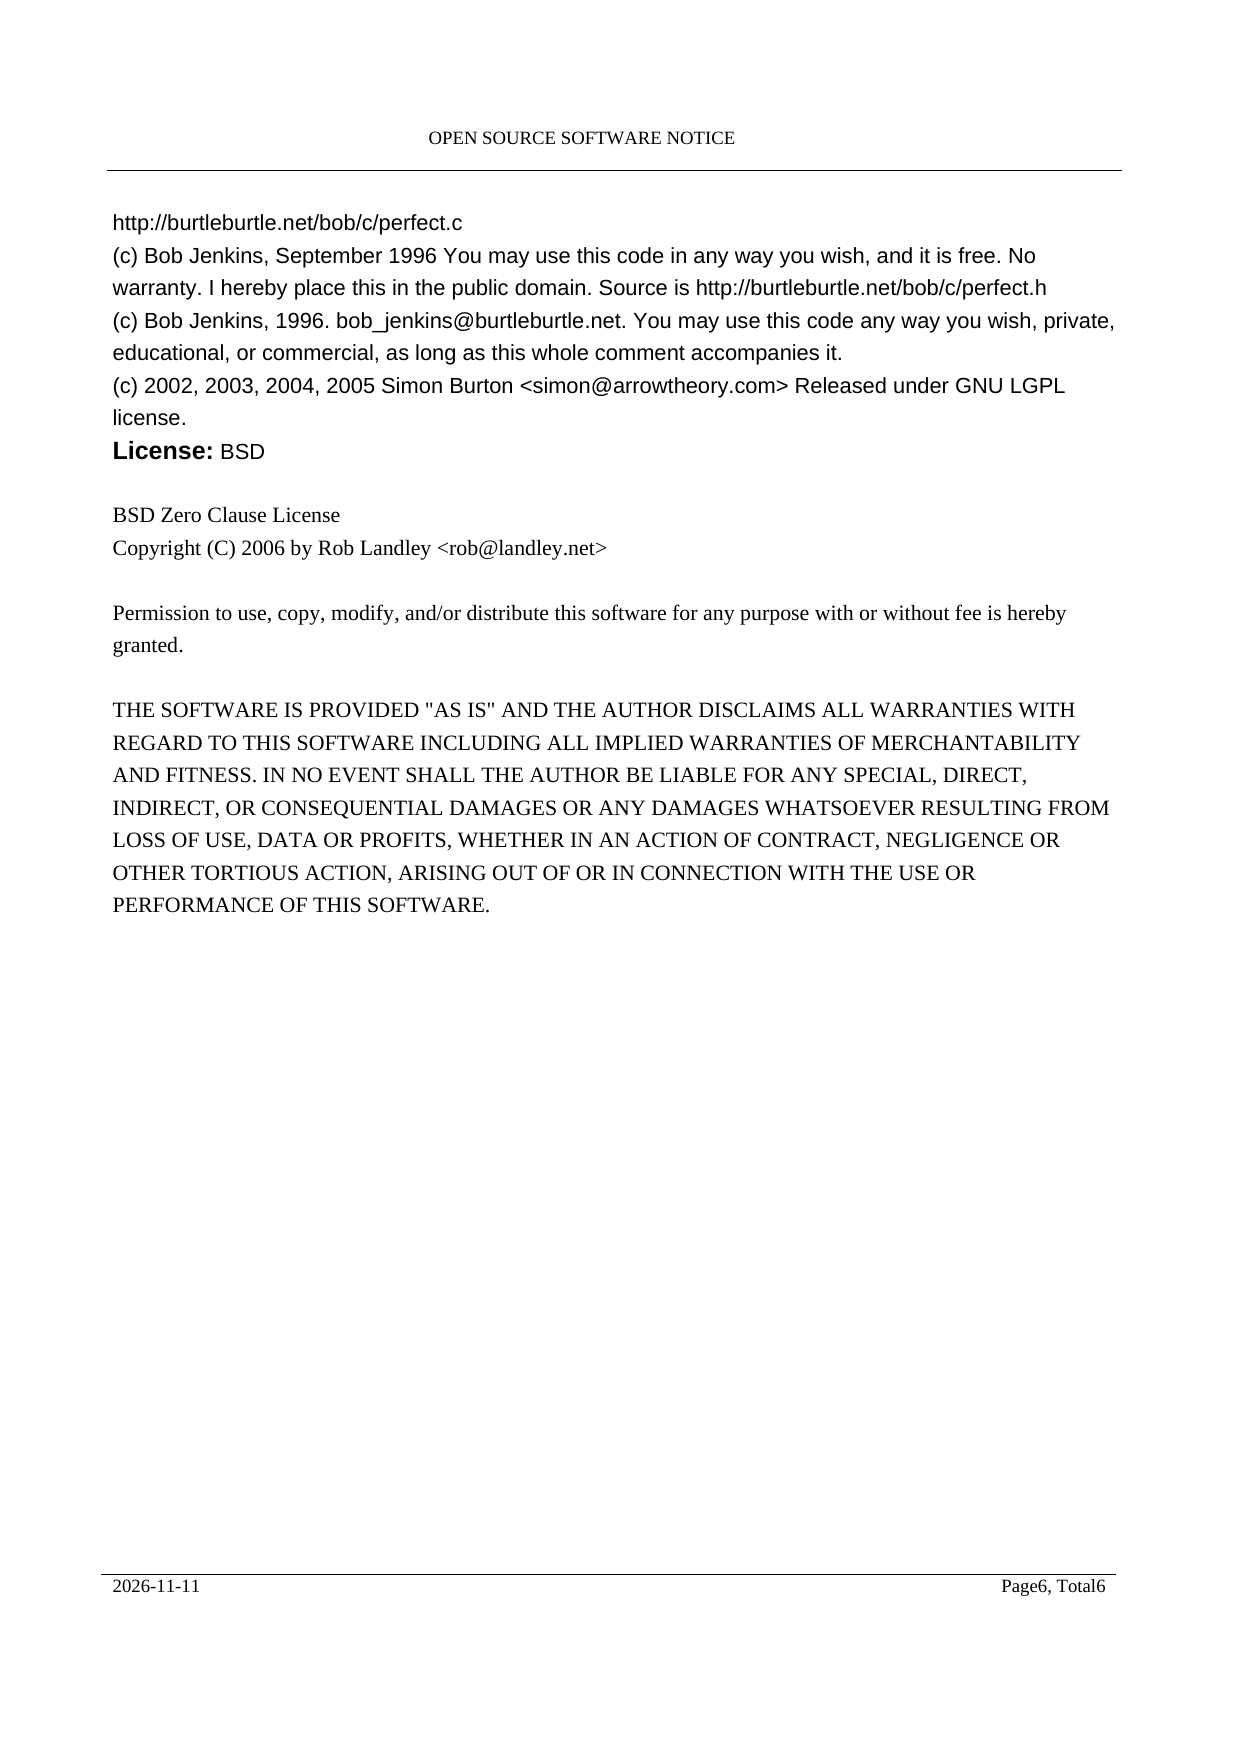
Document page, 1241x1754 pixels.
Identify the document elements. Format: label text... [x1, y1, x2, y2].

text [112, 206, 1128, 239]
text (c) Bob Jenkins, 1996. bob_jenkins@burtleburtle.net. You may use this code any way you wish, private, educational, or commercial, as long as this whole comment accompanies it. [112, 304, 1128, 369]
text License: BSD BSD Zero Clause License Copyright (C) 2006 by Rob Landley <rob@landley.net> Permission to use, copy, modify, and/or distribute this software for any purpose with or without fee is hereby granted. THE SOFTWARE IS PROVIDED "AS IS" AND THE AUTHOR DISCLAIMS ALL WARRANTIES WITH REGARD TO THIS SOFTWARE INCLUDING ALL IMPLIED WARRANTIES OF MERCHANTABILITY AND FITNESS. IN NO EVENT SHALL THE AUTHOR BE LIABLE FOR ANY SPECIAL, DIRECT, INDIRECT, OR CONSEQUENTIAL DAMAGES OR ANY DAMAGES WHATSOEVER RESULTING FROM LOSS OF USE, DATA OR PROFITS, WHETHER IN AN ACTION OF CONTRACT, NEGLIGENCE OR OTHER TORTIOUS ACTION, ARISING OUT OF OR IN CONNECTION WITH THE USE OR PERFORMANCE OF THIS SOFTWARE. [112, 434, 1128, 954]
text (c) 2002, 2003, 2004, 2005 Simon Burton <simon@arrowtheory.com> Released under GNU LGPL license. [112, 369, 1128, 434]
text (c) Bob Jenkins, September 1996 You may use this code in any way you wish, and it is free. No warranty. I hereby place this in the public domain. Source is http://burtleburtle.net/bob/c/perfect.h [112, 239, 1128, 304]
